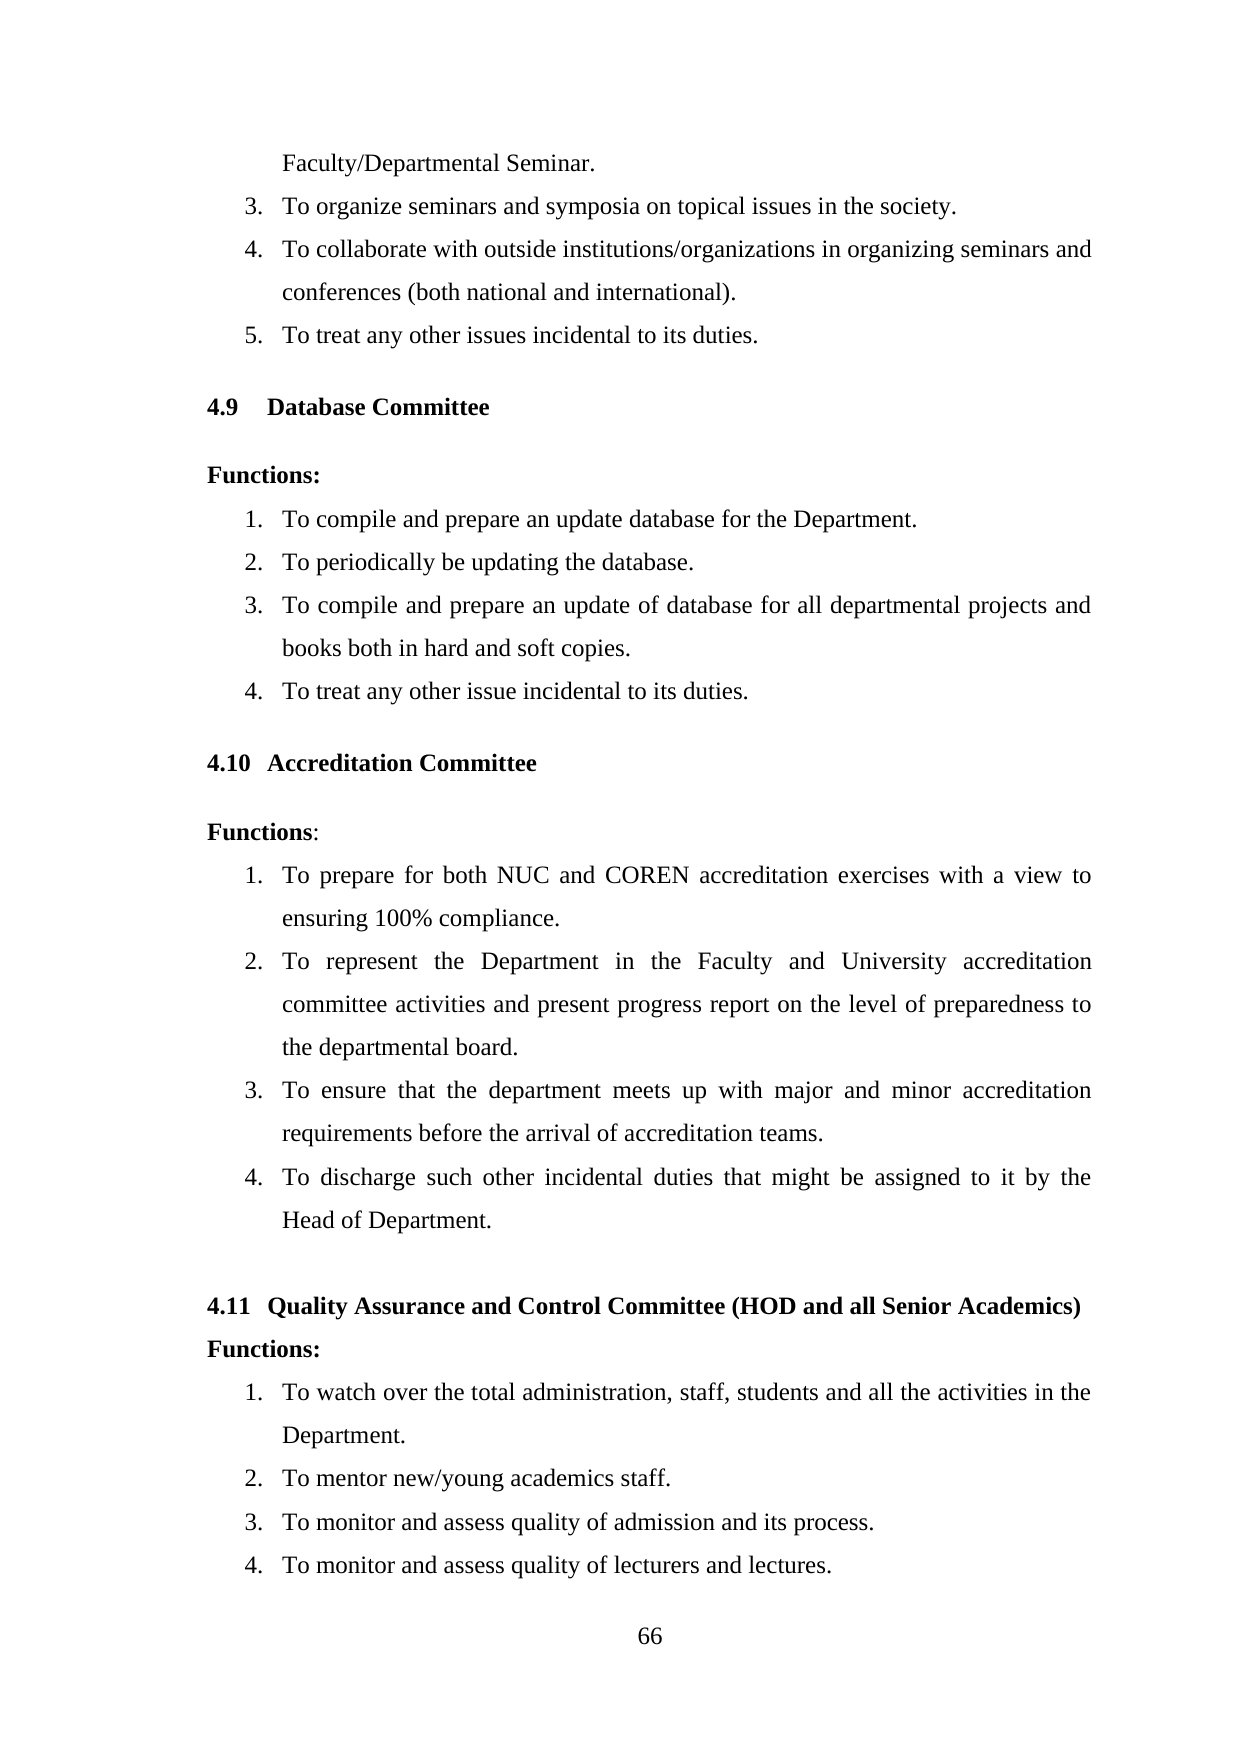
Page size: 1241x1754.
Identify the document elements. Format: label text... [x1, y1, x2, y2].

list To discharge such other incidental duties that might be assigned to it by the Head of Department. [244, 1162, 1092, 1233]
text Functions: [207, 461, 1092, 489]
subtitle Database Committee [207, 392, 1092, 421]
list To treat any other issue incidental to its duties. [244, 676, 1092, 705]
list To collaborate with outside institutions/organizations in organizing seminars and conferences (both national and international). [244, 234, 1092, 306]
text Functions: [207, 817, 1092, 845]
subtitle Accreditation Committee [207, 748, 1092, 777]
list To treat any other issues incidental to its duties. [244, 320, 1092, 349]
list To periodically be updating the database. [244, 547, 1092, 576]
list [244, 148, 1092, 176]
list To monitor and assess quality of lecturers and lectures. [244, 1550, 1092, 1578]
list To organize seminars and symposia on topical issues in the society. [244, 191, 1092, 219]
list To prepare for both NUC and COREN accreditation exercises with a view to ensuring 100% compliance. [244, 860, 1092, 932]
list To compile and prepare an update database for the Department. [244, 504, 1092, 532]
list To represent the Department in the Faculty and University accreditation committee activities and present progress report on the level of preparedness to the departmental board. [244, 946, 1092, 1061]
list To mentor new/young academics staff. [244, 1463, 1092, 1492]
subtitle Quality Assurance and Control Committee (HOD and all Senior Academics) [207, 1291, 1092, 1320]
list To monitor and assess quality of admission and its process. [244, 1507, 1092, 1535]
list To ensure that the department meets up with major and minor accreditation requirements before the arrival of accreditation teams. [244, 1075, 1092, 1147]
text Functions: [207, 1334, 1092, 1363]
list To compile and prepare an update of database for all departmental projects and books both in hard and soft copies. [244, 590, 1092, 662]
list To watch over the total administration, staff, students and all the activities in the Department. [244, 1377, 1092, 1449]
